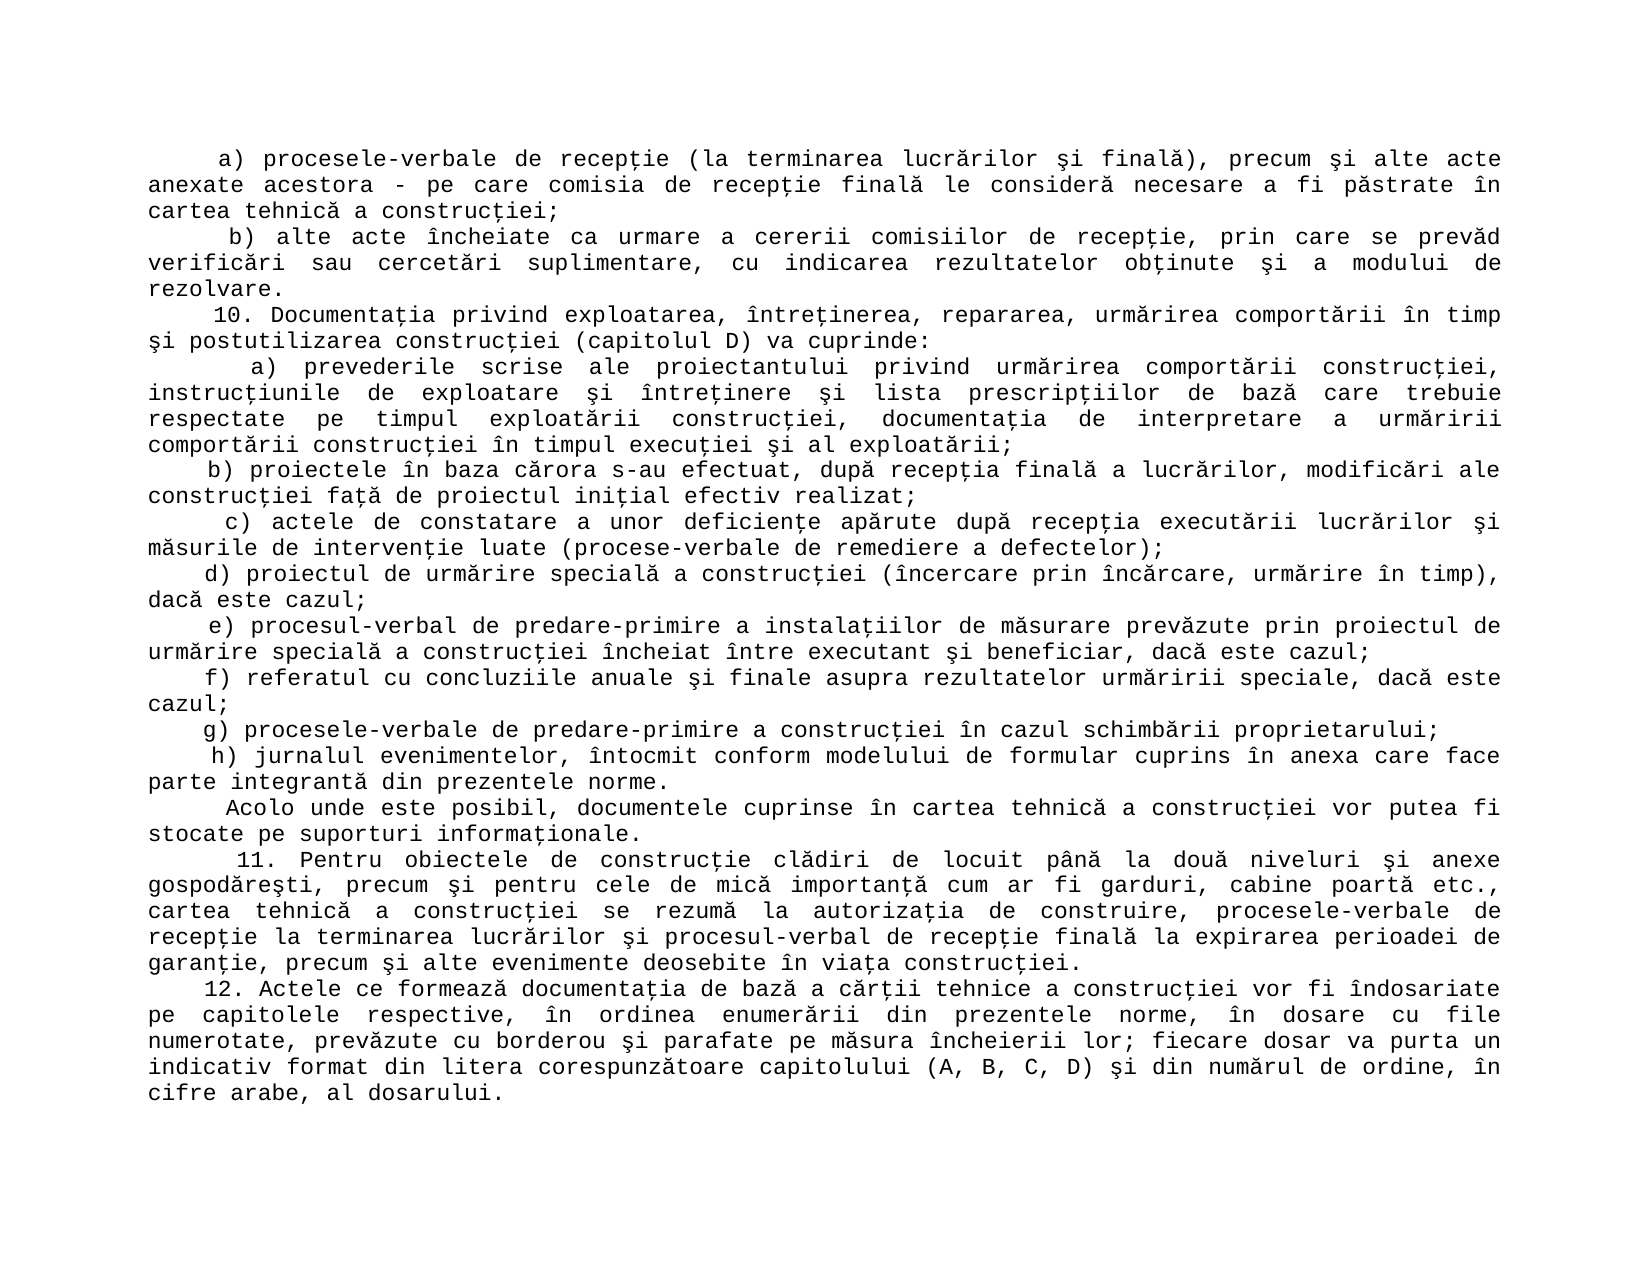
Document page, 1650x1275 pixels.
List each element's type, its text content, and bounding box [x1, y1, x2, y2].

text 11. Pentru obiectele de construcţie clădiri de locuit până la două niveluri şi anexe gospodăreşti, precum şi pentru cele de mică importanţă cum ar fi garduri, cabine poartă etc., cartea tehnică a construcţiei se rezumă la autorizaţia de construire, procesele-verbale de recepţie la terminarea lucrărilor şi procesul-verbal de recepţie finală la expirarea perioadei de garanţie, precum şi alte evenimente deosebite în viaţa construcţiei. [148, 848, 1502, 978]
text h) jurnalul evenimentelor, întocmit conform modelului de formular cuprins în anexa care face parte integrantă din prezentele norme. [148, 744, 1502, 796]
text b) proiectele în baza cărora s-au efectuat, după recepţia finală a lucrărilor, modificări ale construcţiei faţă de proiectul iniţial efectiv realizat; [148, 459, 1502, 511]
text 10. Documentaţia privind exploatarea, întreţinerea, repararea, urmărirea comportării în timp şi postutilizarea construcţiei (capitolul D) va cuprinde: [148, 303, 1502, 355]
text a) prevederile scrise ale proiectantului privind urmărirea comportării construcţiei, instrucţiunile de exploatare şi întreţinere şi lista prescripţiilor de bază care trebuie respectate pe timpul exploatării construcţiei, documentaţia de interpretare a urmăririi comportării construcţiei în timpul execuţiei şi al exploatării; [148, 355, 1502, 459]
text b) alte acte încheiate ca urmare a cererii comisiilor de recepţie, prin care se prevăd verificări sau cercetări suplimentare, cu indicarea rezultatelor obţinute şi a modului de rezolvare. [148, 225, 1502, 303]
text a) procesele-verbale de recepţie (la terminarea lucrărilor şi finală), precum şi alte acte anexate acestora - pe care comisia de recepţie finală le consideră necesare a fi păstrate în cartea tehnică a construcţiei; [148, 148, 1502, 225]
text g) procesele-verbale de predare-primire a construcţiei în cazul schimbării proprietarului; [148, 718, 1502, 744]
text d) proiectul de urmărire specială a construcţiei (încercare prin încărcare, urmărire în timp), dacă este cazul; [148, 563, 1502, 614]
text e) procesul-verbal de predare-primire a instalaţiilor de măsurare prevăzute prin proiectul de urmărire specială a construcţiei încheiat între executant şi beneficiar, dacă este cazul; [148, 614, 1502, 666]
text 12. Actele ce formează documentaţia de bază a cărţii tehnice a construcţiei vor fi îndosariate pe capitolele respective, în ordinea enumerării din prezentele norme, în dosare cu file numerotate, prevăzute cu borderou şi parafate pe măsura încheierii lor; fiecare dosar va purta un indicativ format din litera corespunzătoare capitolului (A, B, C, D) şi din numărul de ordine, în cifre arabe, al dosarului. [148, 978, 1502, 1107]
text f) referatul cu concluziile anuale şi finale asupra rezultatelor urmăririi speciale, dacă este cazul; [148, 666, 1502, 718]
text c) actele de constatare a unor deficienţe apărute după recepţia executării lucrărilor şi măsurile de intervenţie luate (procese-verbale de remediere a defectelor); [148, 511, 1502, 563]
text Acolo unde este posibil, documentele cuprinse în cartea tehnică a construcţiei vor putea fi stocate pe suporturi informaţionale. [148, 796, 1502, 848]
